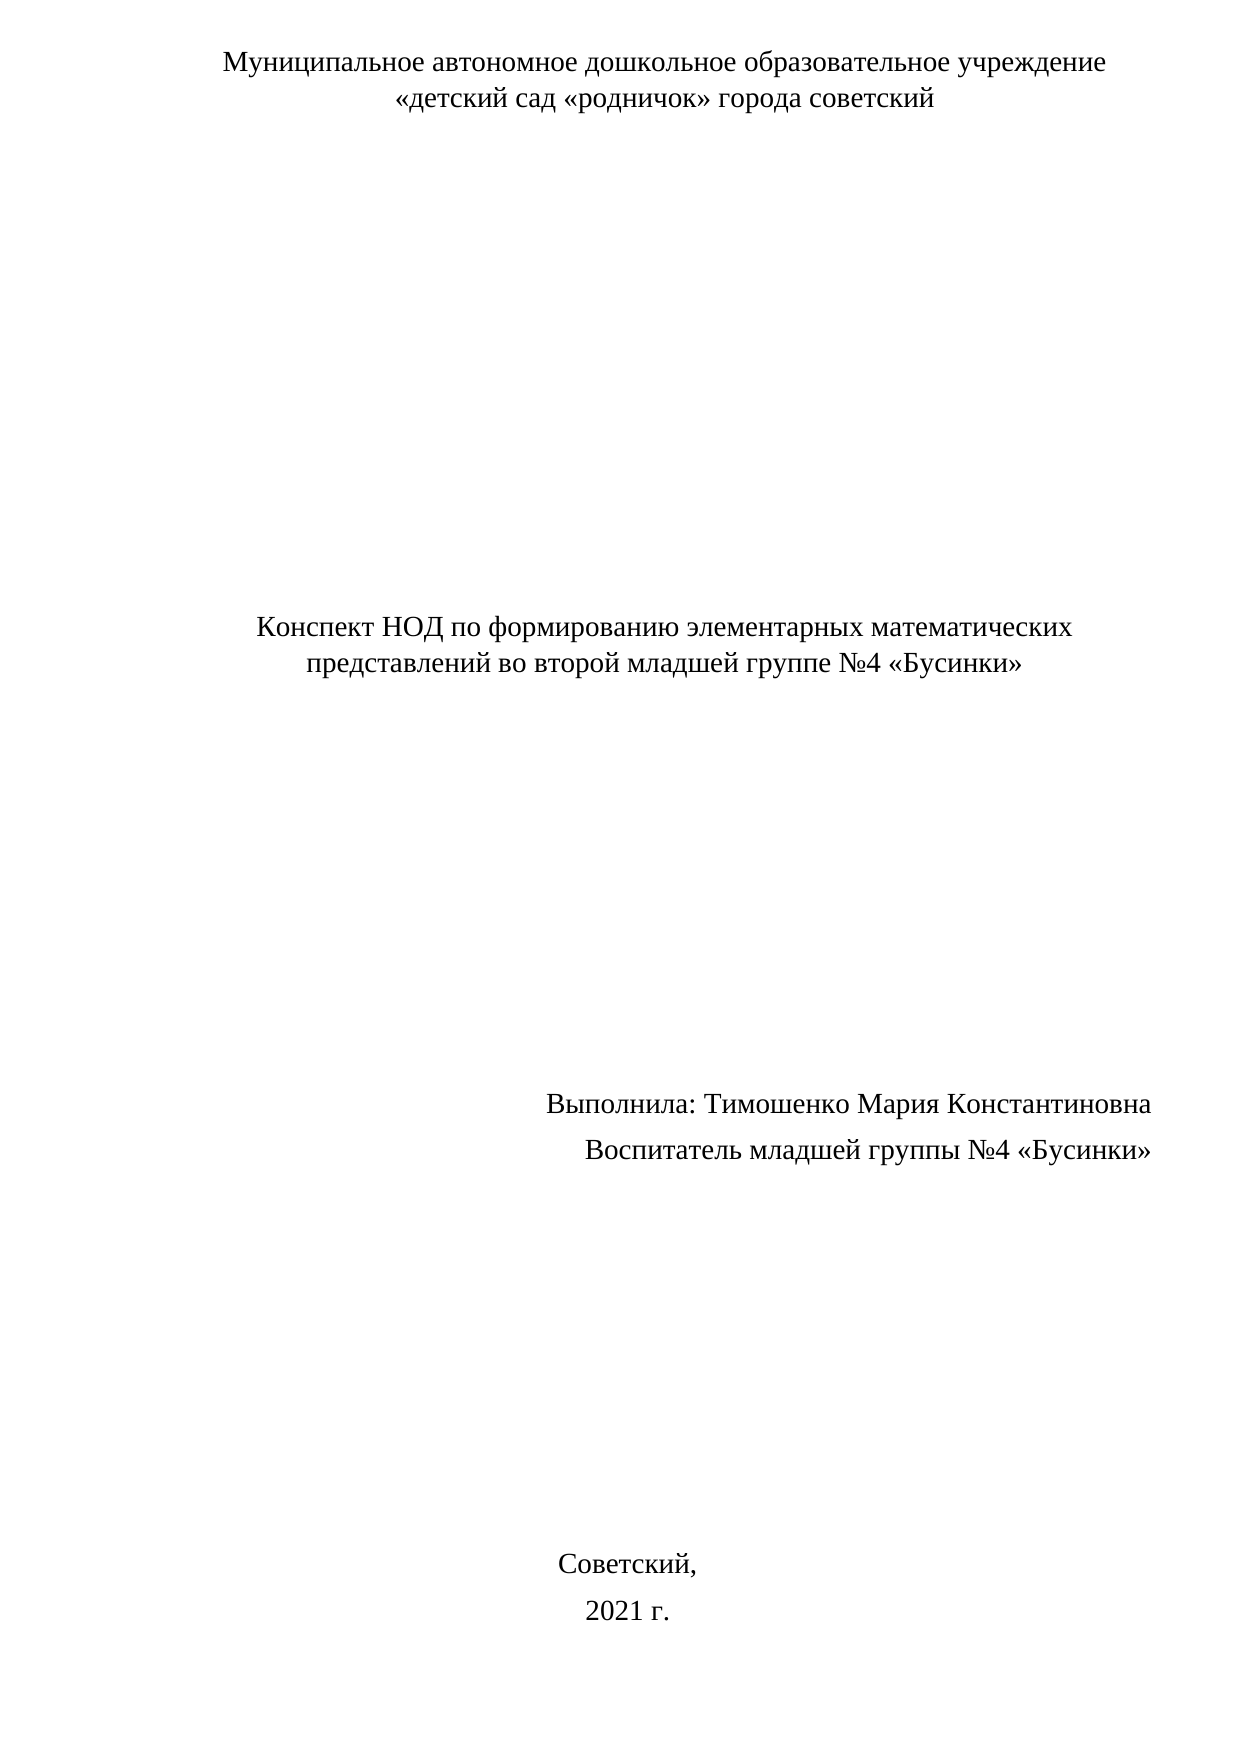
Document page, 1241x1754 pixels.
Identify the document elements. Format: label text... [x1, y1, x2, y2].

text Выполнила: Тимошенко Мария Константиновна [177, 1086, 1152, 1120]
text Советский, [103, 1547, 1152, 1580]
text Муниципальное автономное дошкольное образовательное учреждение «детский сад «родничок» города советский [177, 44, 1152, 114]
text Конспект НОД по формированию элементарных математических представлений во второй младшей группе №4 «Бусинки» [177, 609, 1152, 678]
text Воспитатель младшей группы №4 «Бусинки» [177, 1132, 1152, 1166]
text 2021 г. [103, 1593, 1152, 1626]
